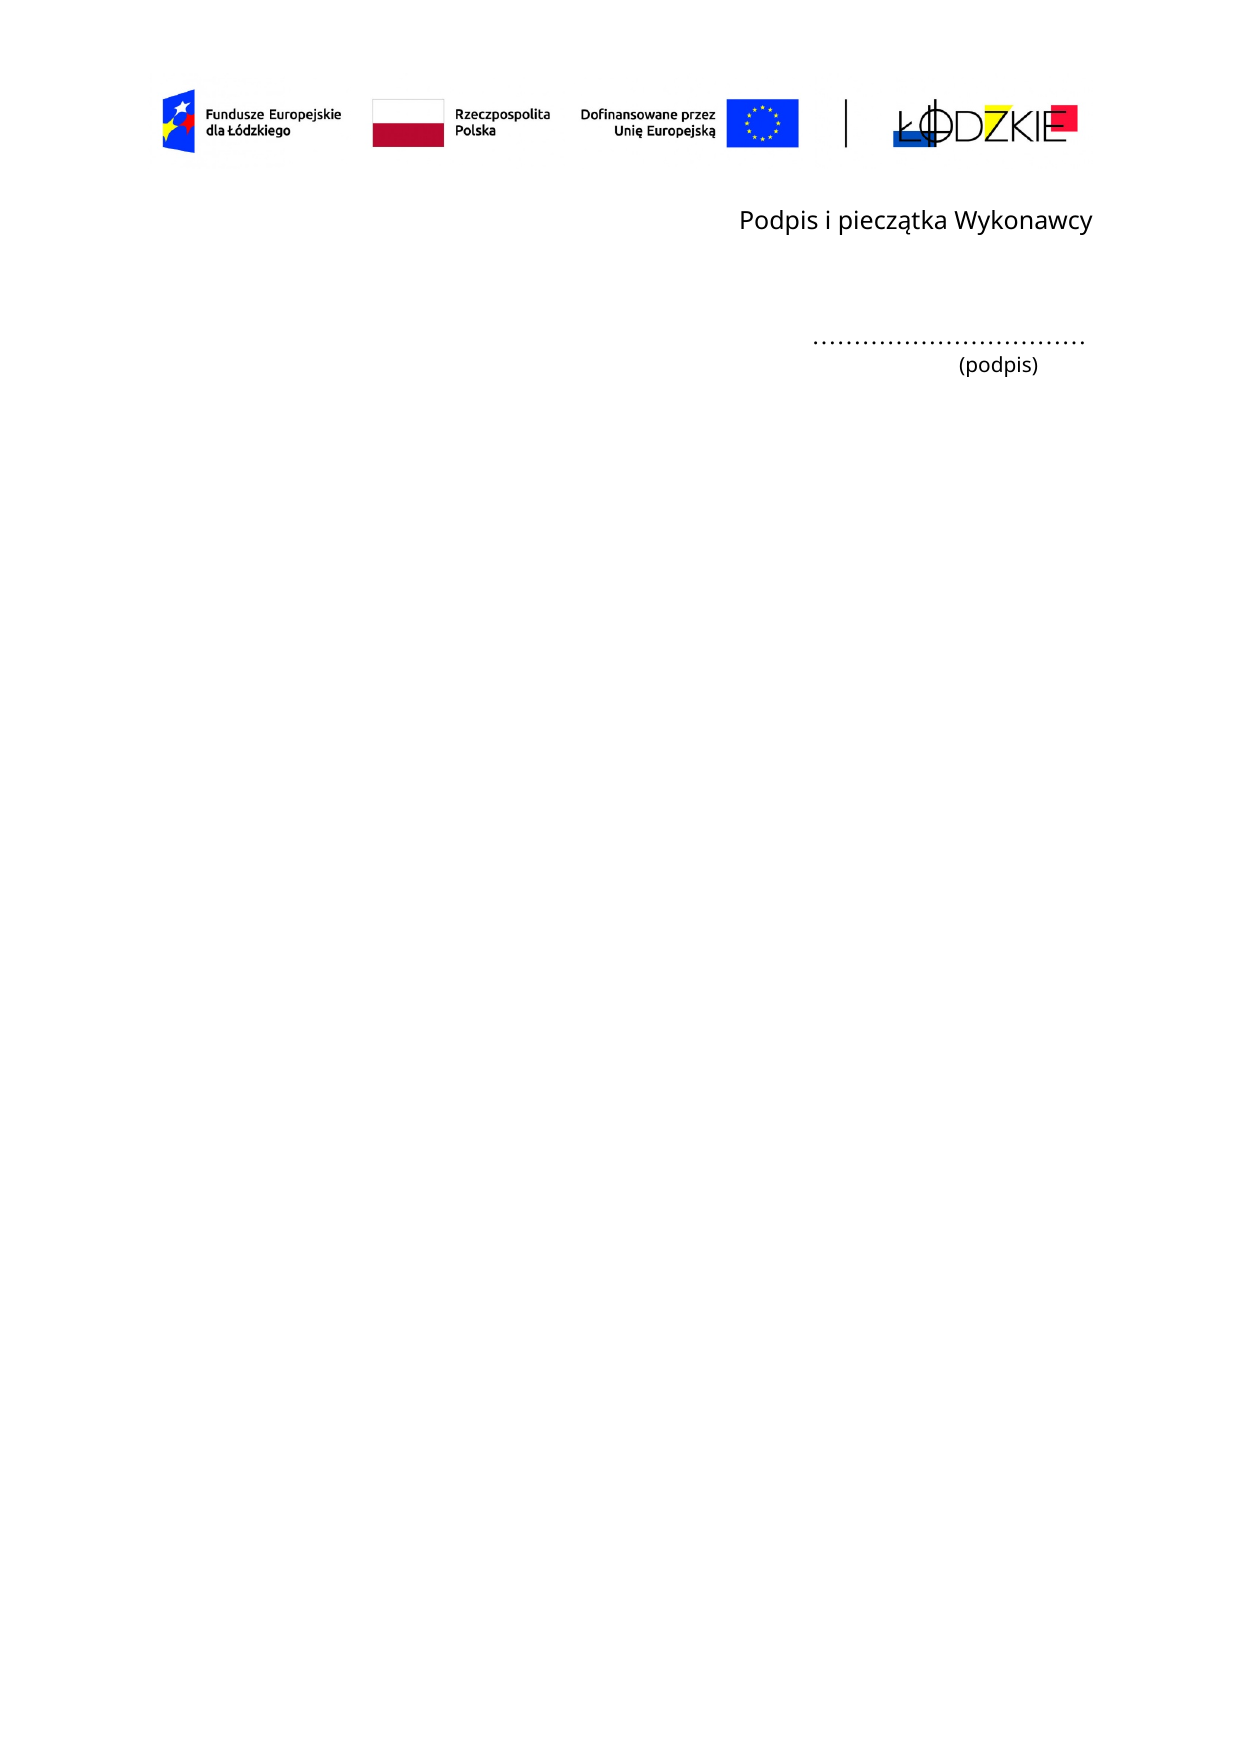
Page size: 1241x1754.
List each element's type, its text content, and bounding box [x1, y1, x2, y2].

picture [147, 73, 1093, 169]
text (podpis) [148, 350, 1093, 378]
text …………………………… [738, 321, 1093, 350]
text Podpis i pieczątka Wykonawcy [148, 203, 1093, 237]
